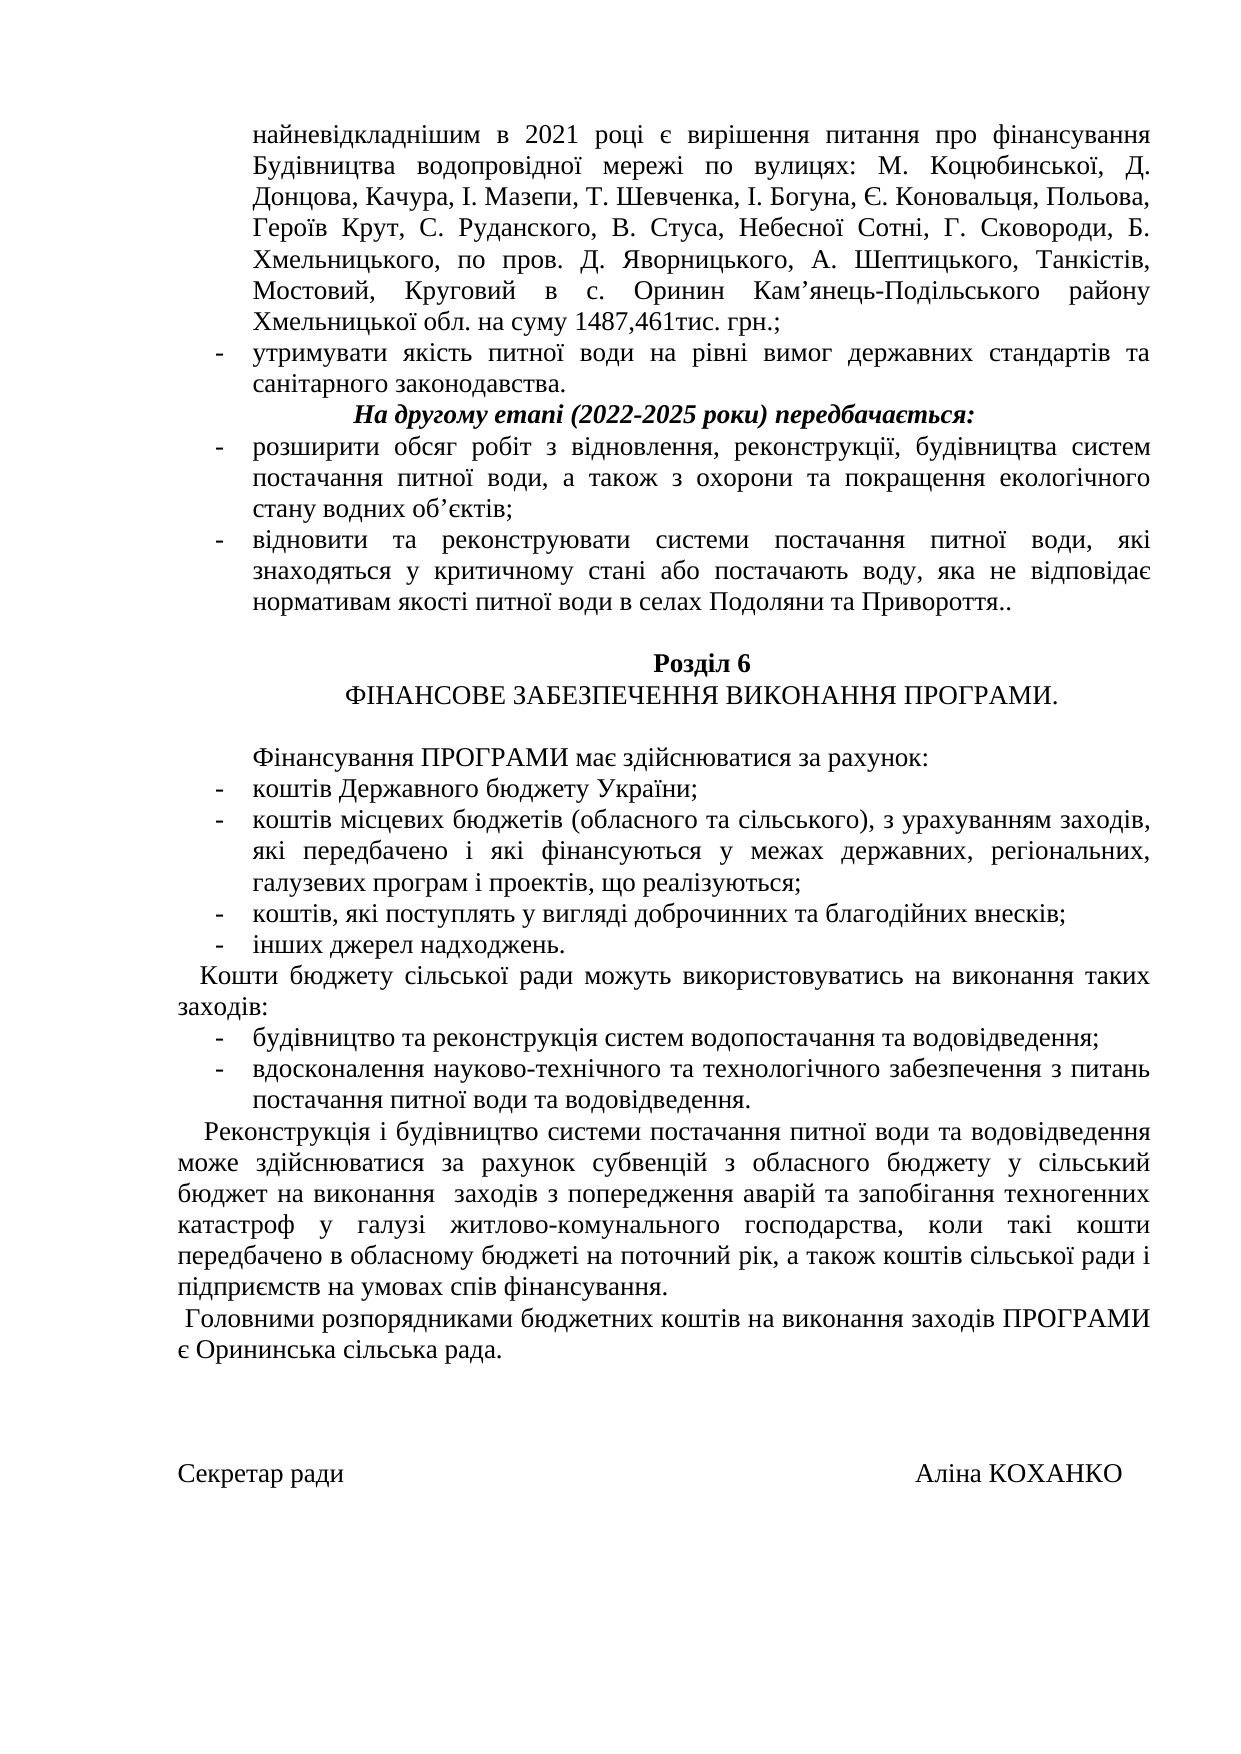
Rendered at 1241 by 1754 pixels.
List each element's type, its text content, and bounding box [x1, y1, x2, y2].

list розширити обсяг робіт з відновлення, реконструкції, будівництва систем постачання питної води, а також з охорони та покращення екологічного стану водних об’єктів; [215, 429, 1152, 523]
list коштів місцевих бюджетів (обласного та сільського), з урахуванням заходів, які передбачено і які фінансуються у межах державних, регіональних, галузевих програм і проектів, що реалізуються; [215, 803, 1152, 897]
text Кошти бюджету сільської ради можуть використовуватись на виконання таких заходів: [177, 959, 1152, 1021]
list коштів, які поступлять у вигляді доброчинних та благодійних внесків; [215, 897, 1152, 928]
list інших джерел надходжень. [215, 928, 1152, 959]
text ФІНАНСОВЕ ЗАБЕЗПЕЧЕННЯ ВИКОНАННЯ ПРОГРАМИ. [177, 679, 1152, 710]
list будівництво та реконструкція систем водопостачання та водовідведення; [215, 1021, 1152, 1052]
list утримувати якість питної води на рівні вимог державних стандартів та санітарного законодавства. [215, 336, 1152, 398]
text Головними розпорядниками бюджетних коштів на виконання заходів ПРОГРАМИ є Орининська сільська рада. [177, 1302, 1152, 1364]
list коштів Державного бюджету України; [215, 772, 1152, 803]
text Реконструкція і будівництво системи постачання питної води та водовідведення може здійснюватися за рахунок субвенцій з обласного бюджету у сільський бюджет на виконання заходів з попередження аварій та запобігання техногенних катастроф у галузі житлово-комунального господарства, коли такі кошти передбачено в обласному бюджеті на поточний рік, а також коштів сільської ради і підприємств на умовах спів фінансування. [177, 1115, 1152, 1302]
text Фінансування ПРОГРАМИ має здійснюватися за рахунок: [177, 741, 1152, 772]
text На другому етапі (2022-2025 роки) передбачається: [177, 398, 1152, 429]
list вдосконалення науково-технічного та технологічного забезпечення з питань постачання питної води та водовідведення. [215, 1052, 1152, 1115]
list найневідкладнішим в 2021 році є вирішення питання про фінансування Будівництва водопровідної мережі по вулицях: М. Коцюбинської, Д. Донцова, Качура, І. Мазепи, Т. Шевченка, І. Богуна, Є. Коновальця, Польова, Героїв Крут, С. Руданского, В. Стуса, Небесної Сотні, Г. Сковороди, Б. Хмельницького, по пров. Д. Яворницького, А. Шептицького, Танкістів, Мостовий, Круговий в с. Оринин Кам’янець-Подільського району Хмельницької обл. на суму 1487,461тис. грн.; [252, 118, 1152, 336]
list відновити та реконструювати системи постачання питної води, які знаходяться у критичному стані або постачають воду, яка не відповідає нормативам якості питної води в селах Подоляни та Привороття.. [215, 523, 1152, 616]
text Секретар ради Аліна КОХАНКО [177, 1457, 1152, 1488]
text Розділ 6 [177, 648, 1152, 679]
